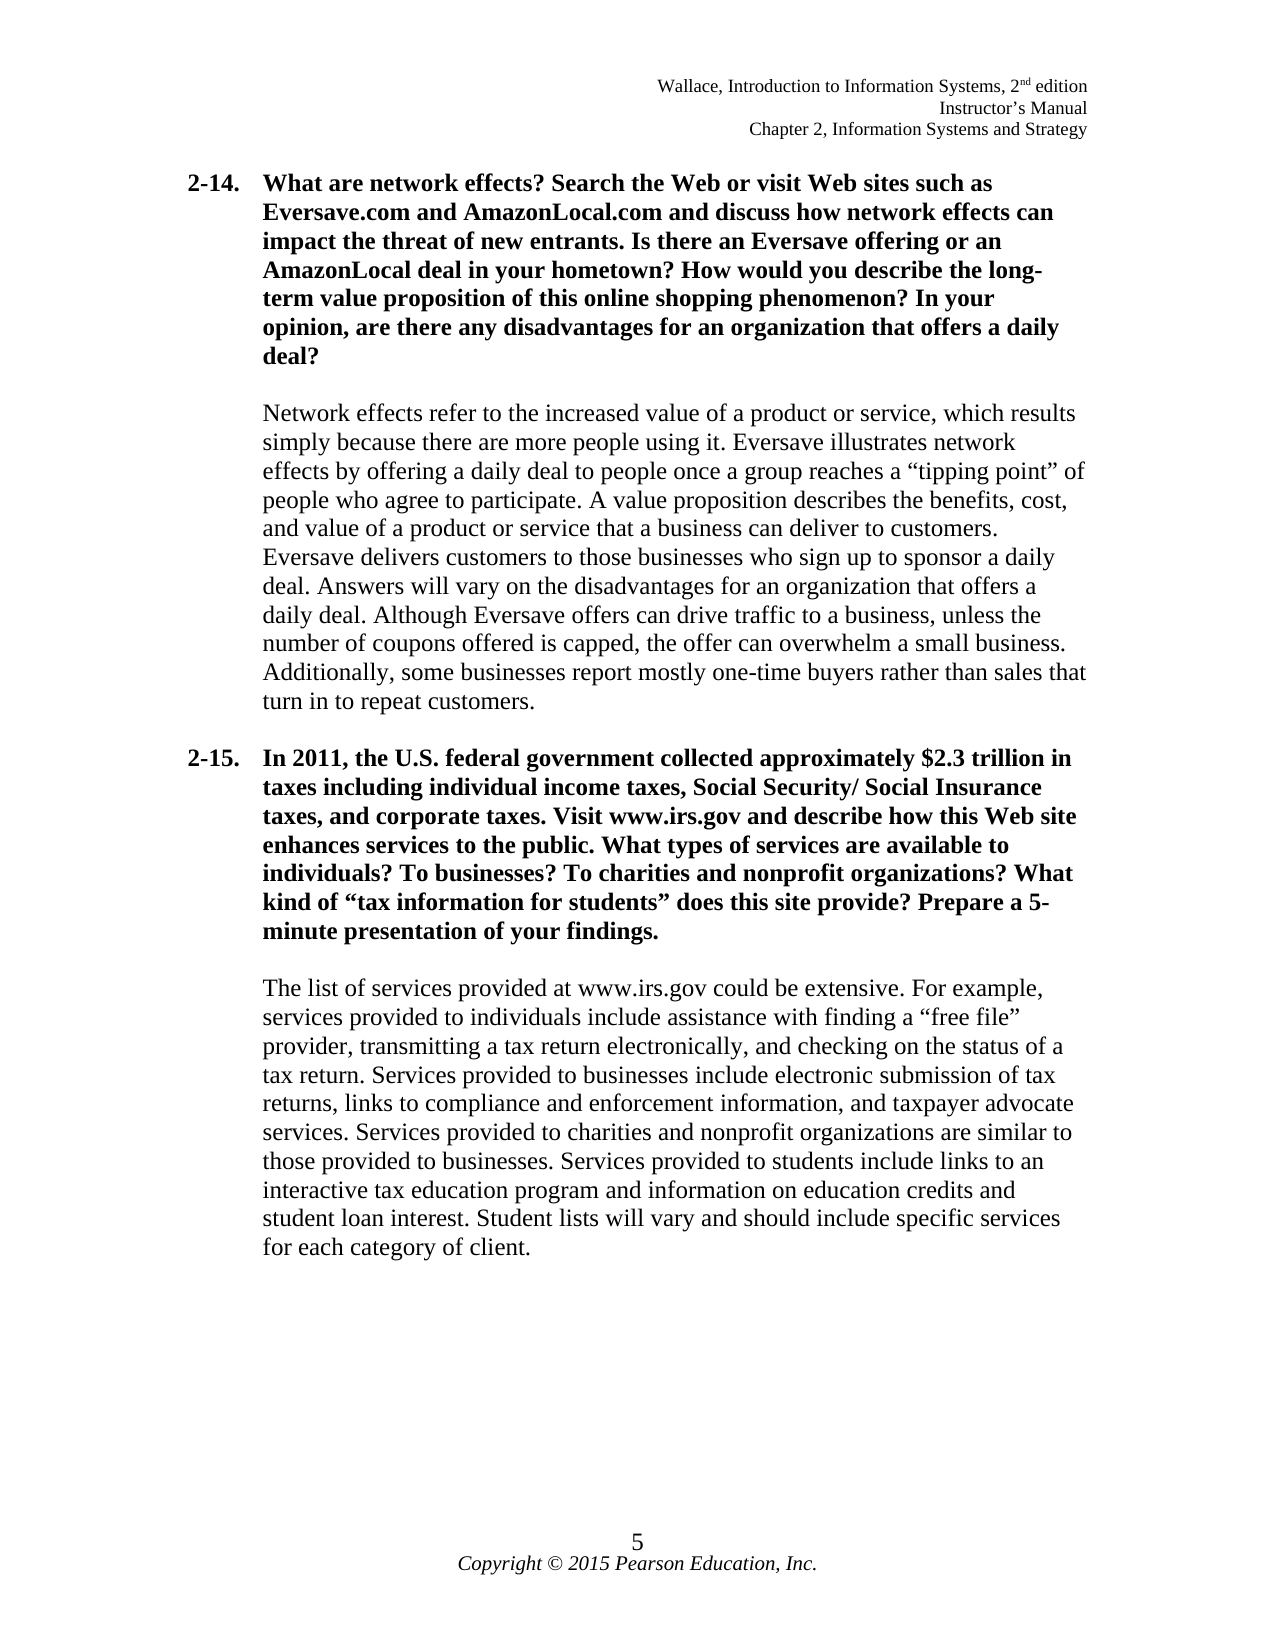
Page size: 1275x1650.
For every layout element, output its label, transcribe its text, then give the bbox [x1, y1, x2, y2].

text Network effects refer to the increased value of a product or service, which results simply because there are more people using it. Eversave illustrates network effects by offering a daily deal to people once a group reaches a “tipping point” of people who agree to participate. A value proposition describes the benefits, cost, and value of a product or service that a business can deliver to customers. Eversave delivers customers to those businesses who sign up to sponsor a daily deal. Answers will vary on the disadvantages for an organization that offers a daily deal. Although Eversave offers can drive traffic to a business, unless the number of coupons offered is capped, the offer can overwhelm a small business. Additionally, some businesses report mostly one-time buyers rather than sales that turn in to repeat customers. [187, 398, 1087, 715]
list What are network effects? Search the Web or visit Web sites such as Eversave.com and AmazonLocal.com and discuss how network effects can impact the threat of new entrants. Is there an Eversave offering or an AmazonLocal deal in your hometown? How would you describe the long-term value proposition of this online shopping phenomenon? In your opinion, are there any disadvantages for an organization that offers a daily deal? [187, 168, 1087, 370]
list In 2011, the U.S. federal government collected approximately $2.3 trillion in taxes including individual income taxes, Social Security/ Social Insurance taxes, and corporate taxes. Visit www.irs.gov and describe how this Web site enhances services to the public. What types of services are available to individuals? To businesses? To charities and nonprofit organizations? What kind of “tax information for students” does this site provide? Prepare a 5-minute presentation of your findings. [187, 743, 1087, 945]
text The list of services provided at www.irs.gov could be extensive. For example, services provided to individuals include assistance with finding a “free file” provider, transmitting a tax return electronically, and checking on the status of a tax return. Services provided to businesses include electronic submission of tax returns, links to compliance and enforcement information, and taxpayer advocate services. Services provided to charities and nonprofit organizations are similar to those provided to businesses. Services provided to students include links to an interactive tax education program and information on education credits and student loan interest. Student lists will vary and should include specific services for each category of client. [187, 973, 1087, 1261]
